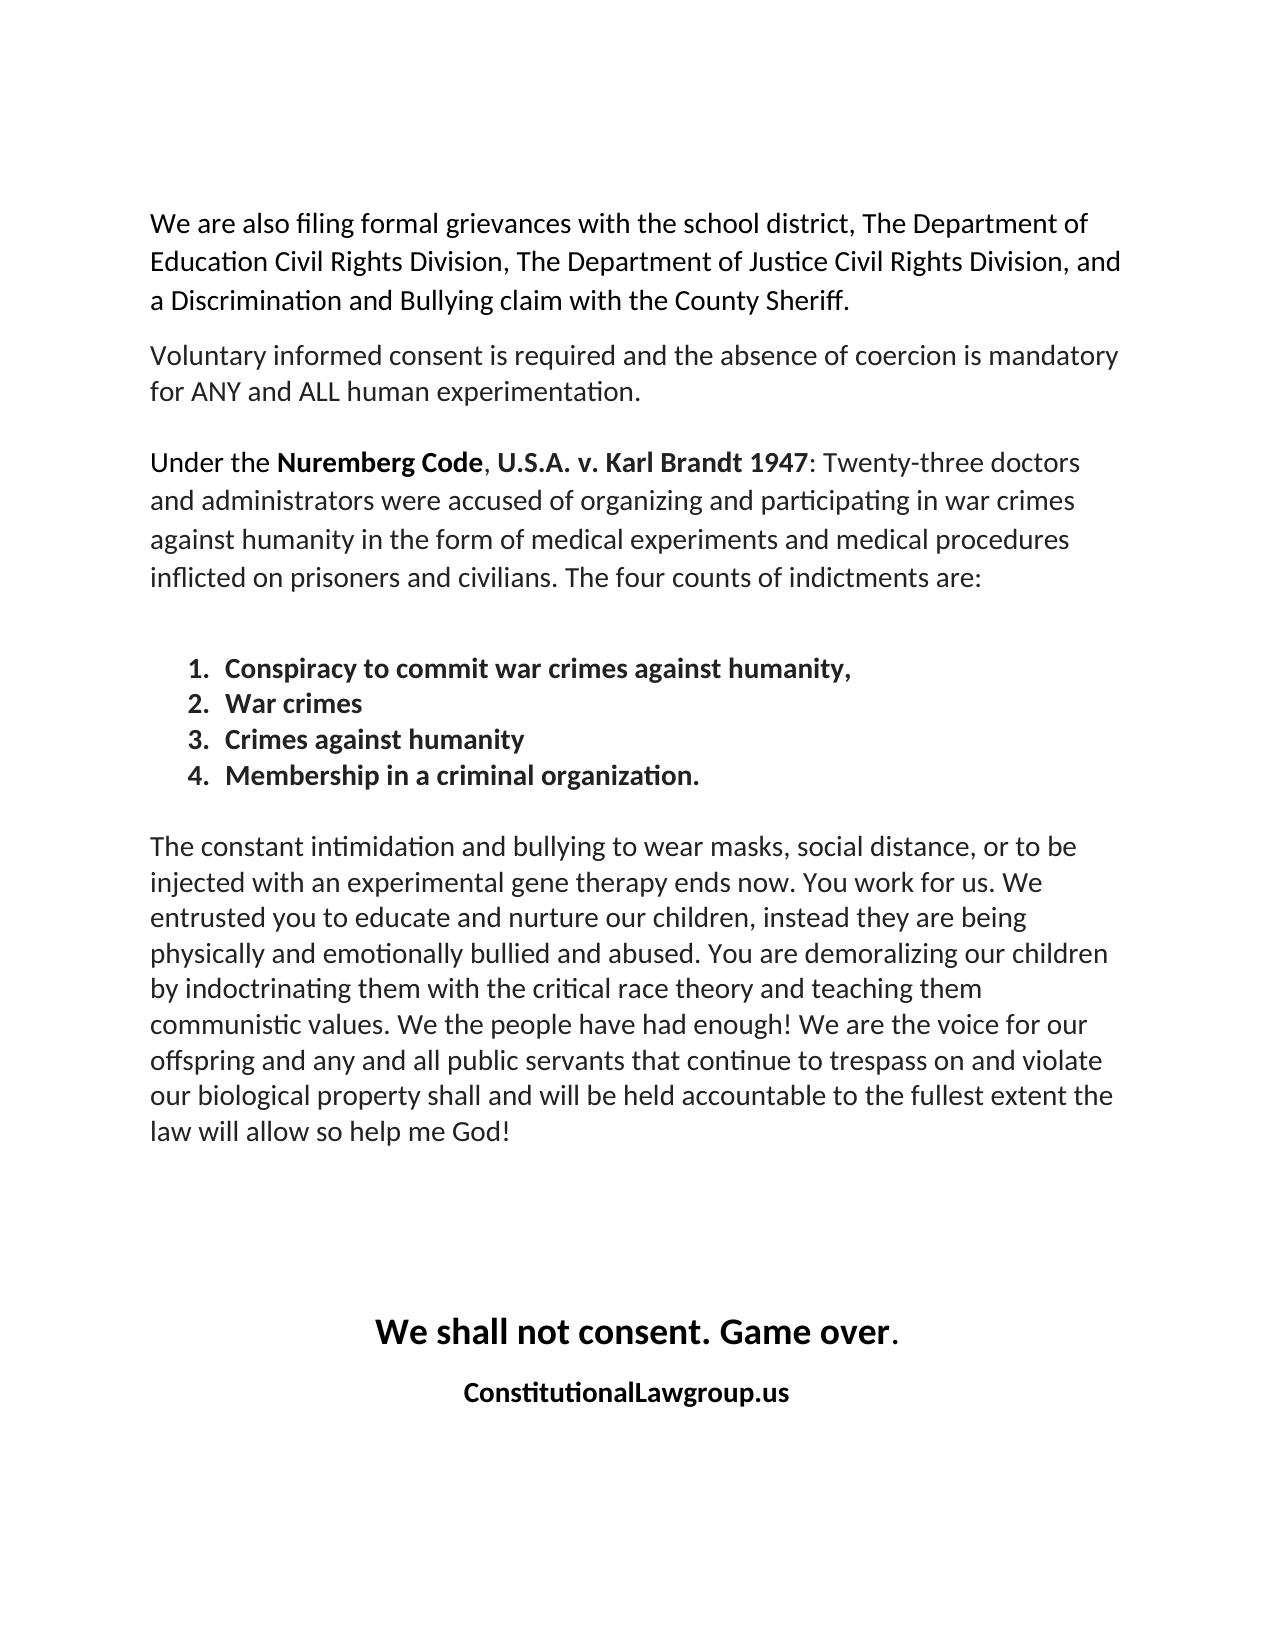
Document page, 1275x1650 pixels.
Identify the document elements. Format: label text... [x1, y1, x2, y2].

text The constant intimidation and bullying to wear masks, social distance, or to be injected with an experimental gene therapy ends now. You work for us. We entrusted you to educate and nurture our children, instead they are being physically and emotionally bullied and abused. You are demoralizing our children by indoctrinating them with the critical race theory and teaching them communistic values. We the people have had enough! We are the voice for our offspring and any and all public servants that continue to trespass on and violate our biological property shall and will be held accountable to the fullest extent the law will allow so help me God! [150, 828, 1125, 1149]
text We shall not consent. Game over. [300, 1308, 1125, 1354]
list War crimes [187, 686, 1125, 721]
text Voluntary informed consent is required and the absence of coercion is mandatory for ANY and ALL human experimentation. [150, 337, 1125, 408]
text We are also filing formal grievances with the school district, The Department of Education Civil Rights Division, The Department of Justice Civil Rights Division, and a Discrimination and Bullying claim with the County Sheriff. [150, 205, 1125, 318]
text Under the Nuremberg Code, U.S.A. v. Karl Brandt 1947: Twenty-three doctors and administrators were accused of organizing and participating in war crimes against humanity in the form of medical experiments and medical procedures inflicted on prisoners and civilians. The four counts of indictments are: [150, 444, 1125, 595]
list Crimes against humanity [187, 721, 1125, 757]
text ConstitutionalLawgroup.us [150, 1374, 1125, 1410]
list Membership in a criminal organization. [187, 757, 1125, 792]
list Conspiracy to commit war crimes against humanity, [187, 650, 1125, 686]
